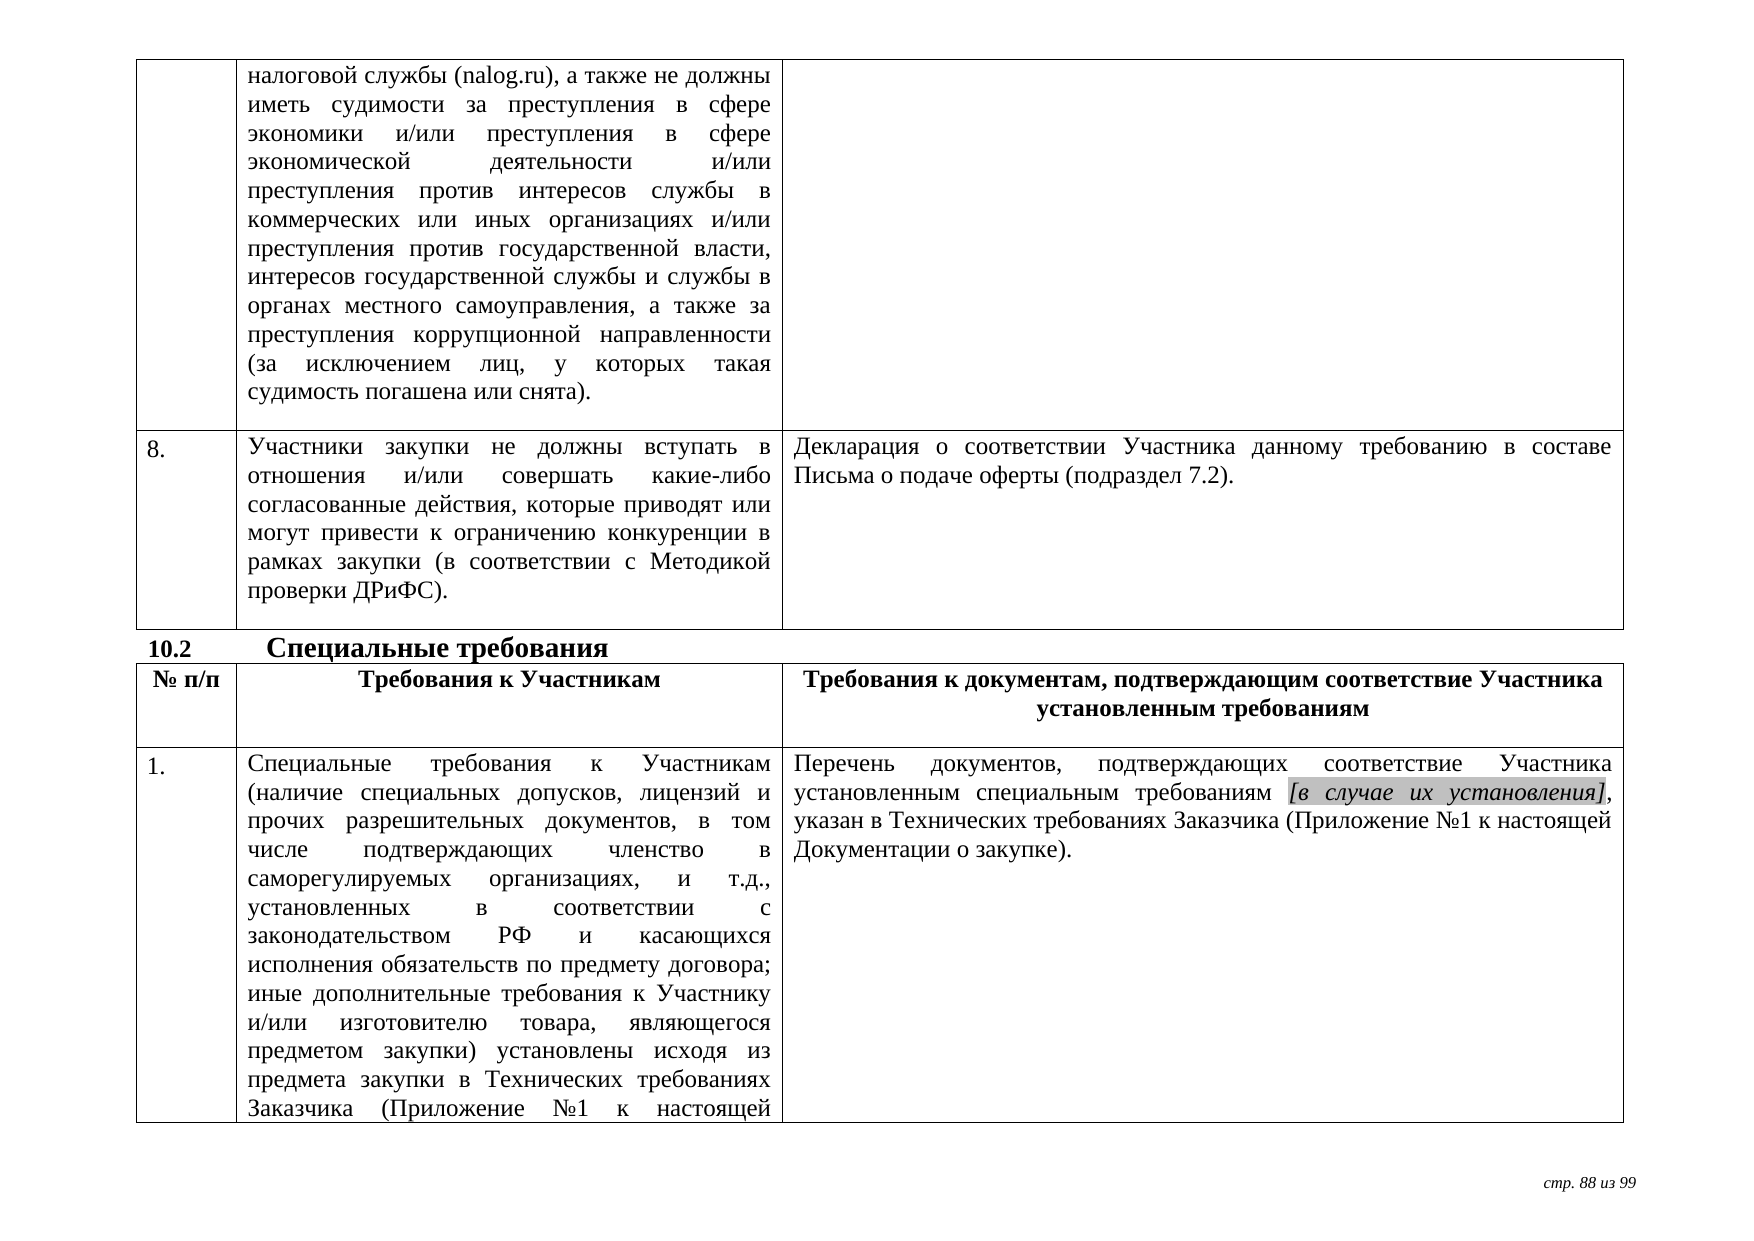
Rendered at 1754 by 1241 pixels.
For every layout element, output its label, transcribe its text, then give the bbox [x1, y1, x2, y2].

table_cell Декларация о соответствии Участника данному требованию в составе Письма о подаче оферты (подраздел 7.2). [783, 431, 1623, 629]
table_cell [137, 748, 236, 1122]
subtitle Специальные требования [148, 630, 1636, 663]
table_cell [237, 60, 782, 430]
table_header Требования к документам, подтверждающим соответствие Участника установленным требованиям [783, 664, 1623, 747]
table_cell Участники закупки не должны вступать в отношения и/или совершать какие-либо согласованные действия, которые приводят или могут привести к ограничению конкуренции в рамках закупки (в соответствии с Методикой проверки ДРиФС). [237, 431, 782, 629]
table_cell [137, 60, 236, 430]
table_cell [237, 748, 782, 1122]
table_cell [137, 431, 236, 629]
table_header Требования к Участникам [237, 664, 782, 747]
table_header № п/п [137, 664, 236, 747]
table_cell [783, 60, 1623, 430]
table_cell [783, 748, 1623, 1122]
